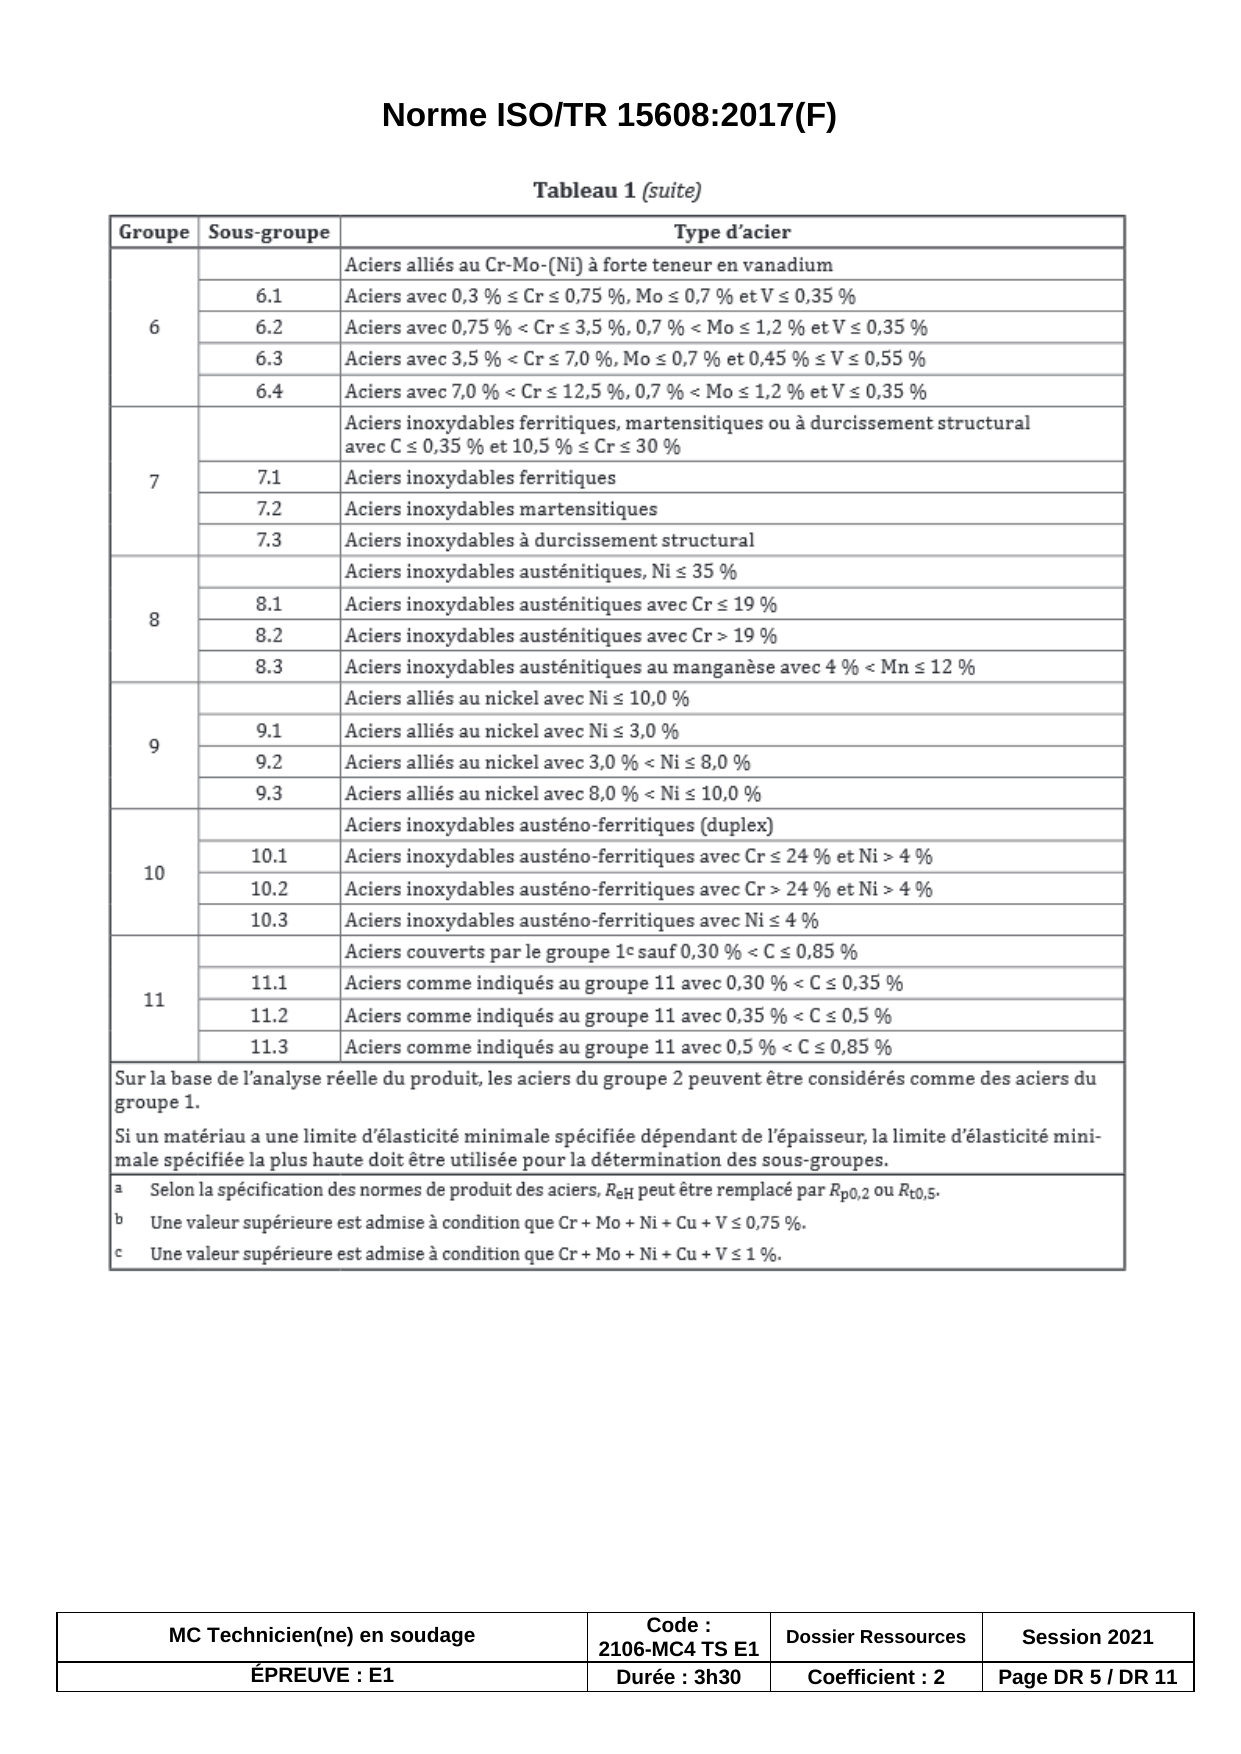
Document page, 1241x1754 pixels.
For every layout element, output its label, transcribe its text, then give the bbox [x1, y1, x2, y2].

picture [57, 162, 1161, 1315]
text Norme ISO/TR 15608:2017(F) [56, 95, 1162, 134]
